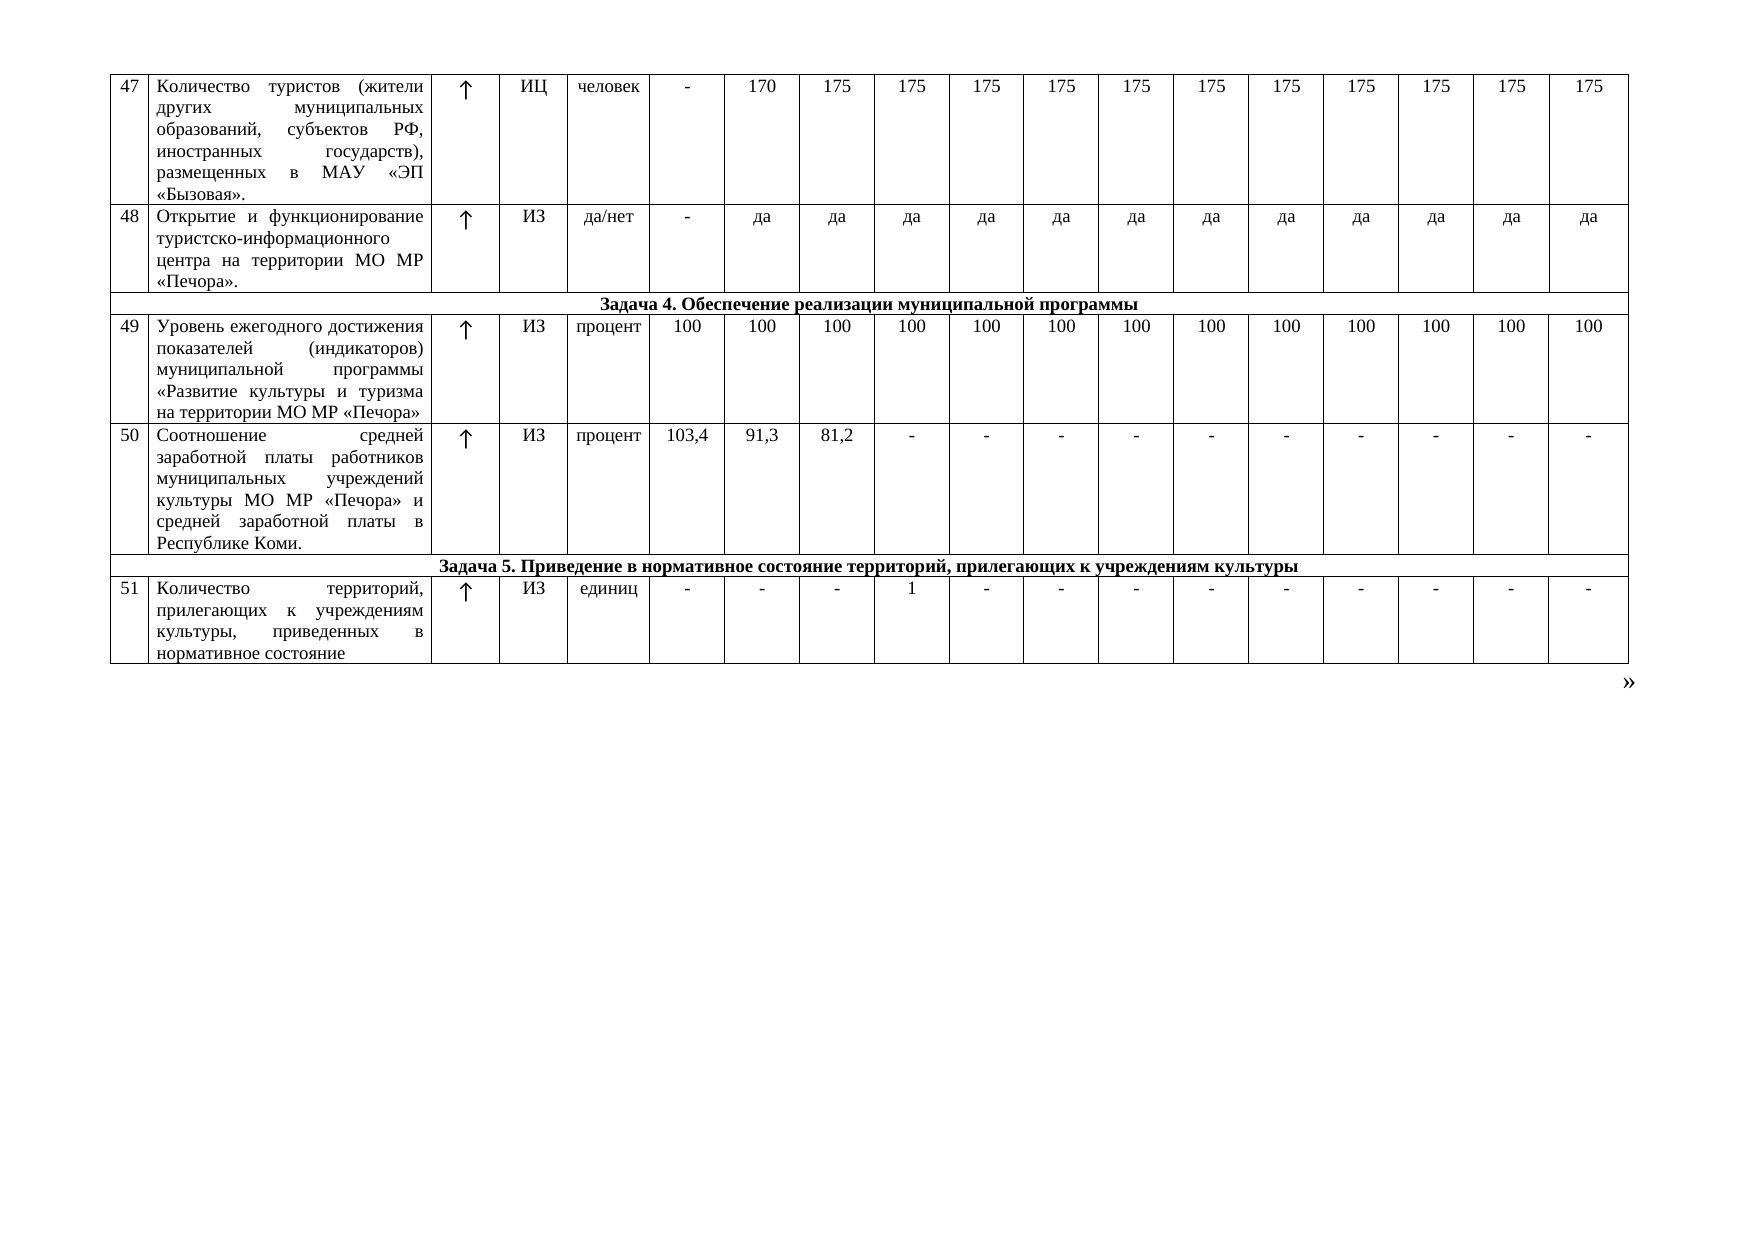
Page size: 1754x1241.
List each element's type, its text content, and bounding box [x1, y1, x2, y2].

table_cell - [725, 577, 799, 663]
table_cell да [950, 205, 1023, 292]
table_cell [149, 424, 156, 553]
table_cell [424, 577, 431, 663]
table_cell 81,2 [800, 424, 874, 553]
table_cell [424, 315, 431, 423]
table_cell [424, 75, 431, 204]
table_cell 175 [1099, 75, 1173, 204]
table_cell 1 [875, 577, 949, 663]
table_cell 175 [1024, 75, 1098, 204]
table_cell 175 [1324, 75, 1398, 204]
table_cell - [1324, 424, 1398, 553]
table_cell - [1249, 424, 1323, 553]
table_cell 103,4 [650, 424, 724, 553]
table_cell - [650, 75, 724, 204]
table_cell ИЗ [500, 315, 567, 423]
table_cell 175 [800, 75, 874, 204]
table_cell 100 [650, 315, 724, 423]
table_cell ИЗ [500, 424, 567, 553]
table_cell - [950, 577, 1023, 663]
table_cell ↑ [432, 205, 499, 292]
table_cell - [1174, 424, 1248, 553]
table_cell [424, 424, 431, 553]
table_cell 47 [111, 75, 148, 204]
table_cell 175 [875, 75, 949, 204]
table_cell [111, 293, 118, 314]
table_cell - [1474, 577, 1548, 663]
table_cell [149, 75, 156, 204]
table_cell 100 [1024, 315, 1098, 423]
table_cell ИЗ [500, 205, 567, 292]
table_cell да [1249, 205, 1323, 292]
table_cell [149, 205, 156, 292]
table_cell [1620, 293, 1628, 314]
table_cell - [1174, 577, 1248, 663]
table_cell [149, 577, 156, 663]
table_cell ↑ [432, 315, 499, 423]
table_cell да [800, 205, 874, 292]
table_cell - [1024, 424, 1098, 553]
table_cell ↑ [432, 577, 499, 663]
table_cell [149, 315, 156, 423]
table_cell 100 [800, 315, 874, 423]
table_cell да [725, 205, 799, 292]
table_cell - [950, 424, 1023, 553]
table_cell - [1549, 424, 1628, 553]
table_cell - [650, 577, 724, 663]
table_cell - [800, 577, 874, 663]
table_cell да [1099, 205, 1173, 292]
table_cell 100 [1174, 315, 1248, 423]
table_cell ИЦ [500, 75, 567, 204]
table_cell - [1399, 577, 1473, 663]
table_cell ↑ [432, 424, 499, 553]
table_cell да [1324, 205, 1398, 292]
table_cell 175 [1174, 75, 1248, 204]
table_cell да [1024, 205, 1098, 292]
table_cell - [875, 424, 949, 553]
table_cell - [1099, 577, 1173, 663]
table_cell 100 [950, 315, 1023, 423]
table_cell процент [568, 424, 649, 553]
table_cell 48 [111, 205, 148, 292]
table_cell 51 [111, 577, 148, 663]
table_cell - [1324, 577, 1398, 663]
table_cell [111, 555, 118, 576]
table_cell да/нет [568, 205, 649, 292]
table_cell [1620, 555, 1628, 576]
table_cell ИЗ [500, 577, 567, 663]
table_cell - [1549, 577, 1628, 663]
table_cell да [875, 205, 949, 292]
table_cell 100 [1099, 315, 1173, 423]
table_cell 175 [1474, 75, 1549, 204]
table_cell 100 [1324, 315, 1398, 423]
table_cell ↑ [432, 75, 499, 204]
table_cell 175 [1249, 75, 1323, 204]
table_cell - [1024, 577, 1098, 663]
table_cell 50 [111, 424, 148, 553]
table_cell 175 [1550, 75, 1628, 204]
table_cell 100 [1399, 315, 1473, 423]
table_cell 91,3 [725, 424, 799, 553]
table_cell 100 [725, 315, 799, 423]
table_cell - [1249, 577, 1323, 663]
table_cell 175 [950, 75, 1023, 204]
table_cell да [1474, 205, 1549, 292]
table_cell да [1550, 205, 1628, 292]
table_cell да [1399, 205, 1473, 292]
table_cell 170 [725, 75, 799, 204]
table_cell 100 [1474, 315, 1548, 423]
text » [118, 664, 1636, 696]
table_cell - [1399, 424, 1473, 553]
table_cell процент [568, 315, 649, 423]
table_cell 100 [1249, 315, 1323, 423]
table_cell человек [568, 75, 649, 204]
table_cell - [1099, 424, 1173, 553]
table_cell единиц [568, 577, 649, 663]
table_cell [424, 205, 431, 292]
table_cell 175 [1399, 75, 1473, 204]
table_cell 49 [111, 315, 148, 423]
table_cell 100 [1549, 315, 1628, 423]
table_cell 100 [875, 315, 949, 423]
table_cell - [1474, 424, 1548, 553]
table_cell да [1174, 205, 1248, 292]
table_cell - [650, 205, 724, 292]
